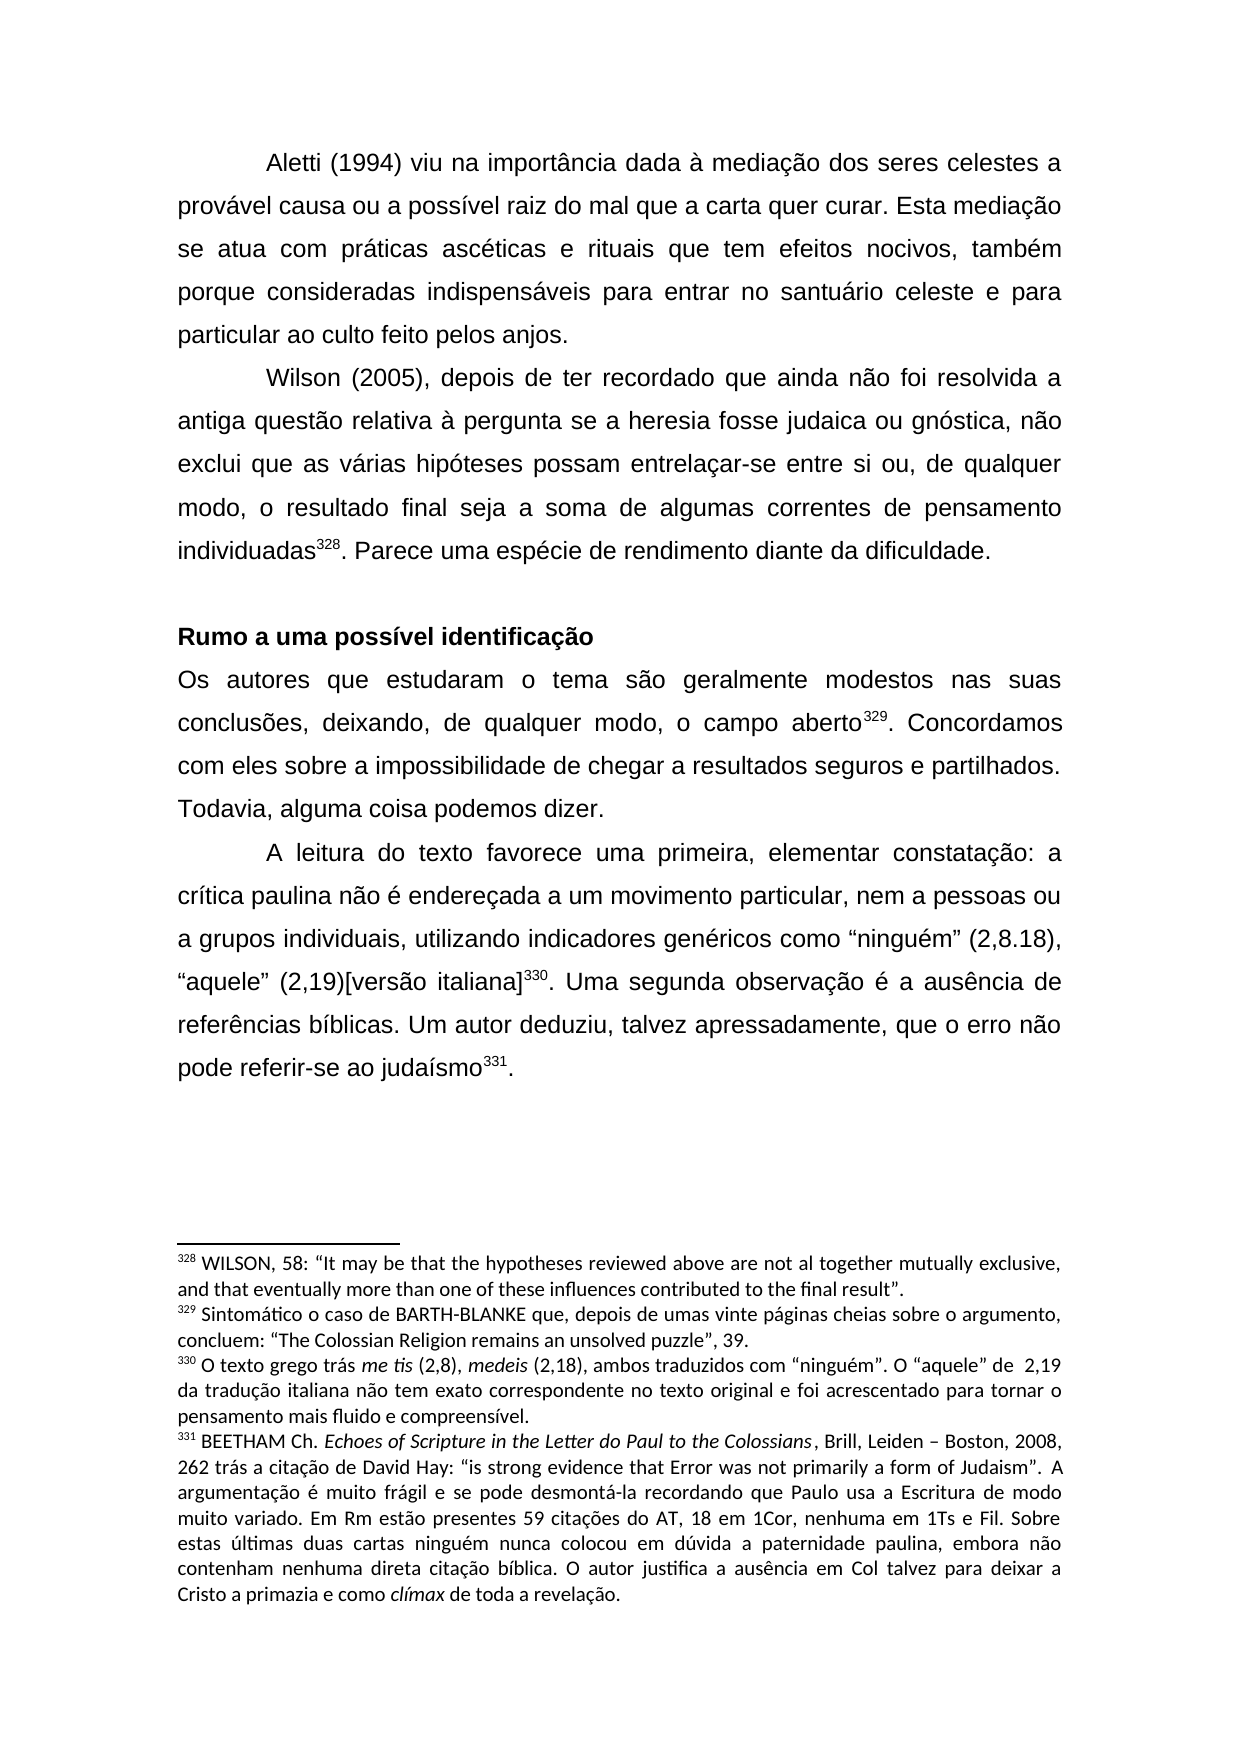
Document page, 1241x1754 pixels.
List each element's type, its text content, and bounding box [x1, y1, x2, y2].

text A leitura do texto favorece uma primeira, elementar constatação: a crítica paulina não é endereçada a um movimento particular, nem a pessoas ou a grupos individuais, utilizando indicadores genéricos como “ninguém” (2,8.18), “aquele” (2,19)[versão italiana]. Uma segunda observação é a ausência de referências bíblicas. Um autor deduziu, talvez apressadamente, que o erro não pode referir-se ao judaísmo. [177, 838, 1063, 1082]
text Os autores que estudaram o tema são geralmente modestos nas suas conclusões, deixando, de qualquer modo, o campo aberto. Concordamos com eles sobre a impossibilidade de chegar a resultados seguros e partilhados. Todavia, alguma coisa podemos dizer. [177, 665, 1063, 823]
text Aletti (1994) viu na importância dada à mediação dos seres celestes a provável causa ou a possível raiz do mal que a carta quer curar. Esta mediação se atua com práticas ascéticas e rituais que tem efeitos nocivos, também porque consideradas indispensáveis para entrar no santuário celeste e para particular ao culto feito pelos anjos. [177, 148, 1063, 349]
text Rumo a uma possível identificação [177, 622, 1063, 651]
text Wilson (2005), depois de ter recordado que ainda não foi resolvida a antiga questão relativa à pergunta se a heresia fosse judaica ou gnóstica, não exclui que as várias hipóteses possam entrelaçar-se entre si ou, de qualquer modo, o resultado final seja a soma de algumas correntes de pensamento individuadas. Parece uma espécie de rendimento diante da dificuldade. [177, 363, 1063, 564]
